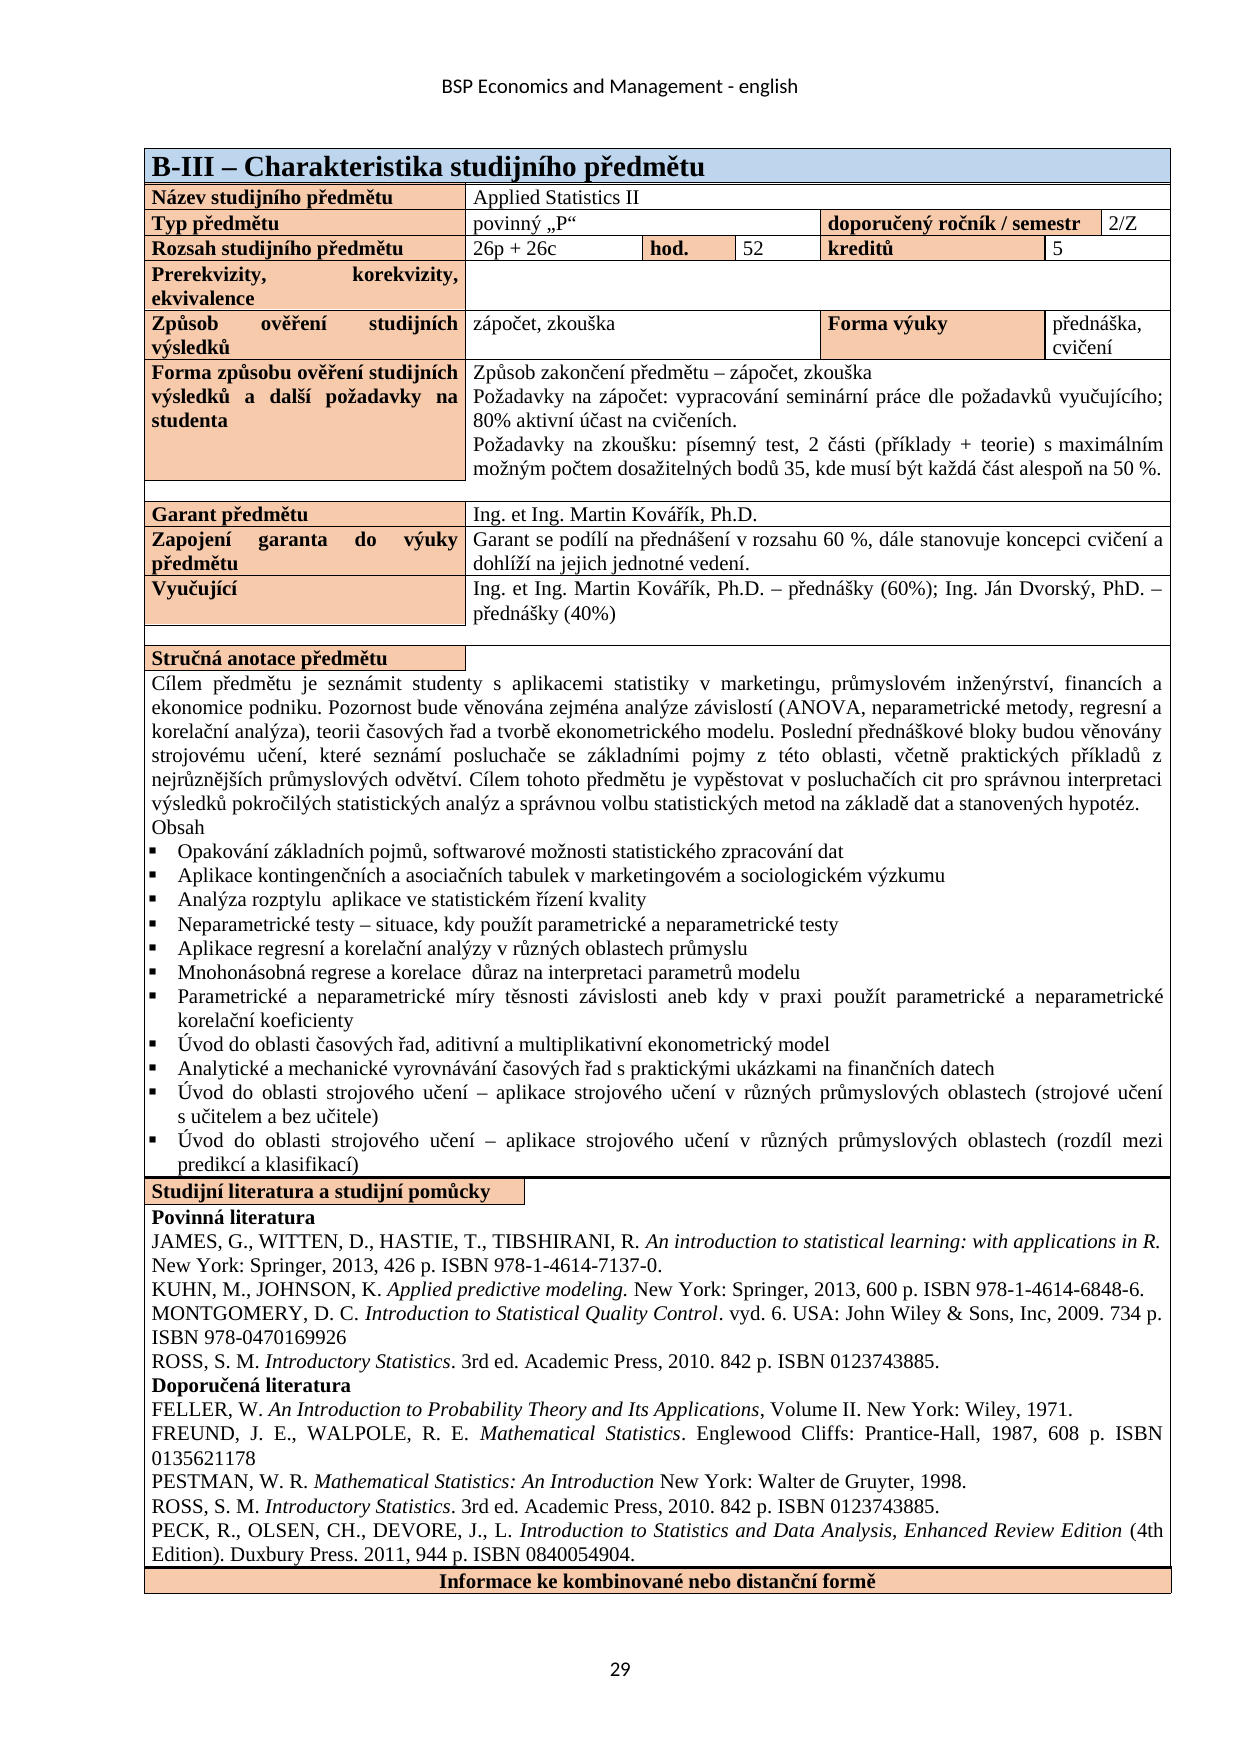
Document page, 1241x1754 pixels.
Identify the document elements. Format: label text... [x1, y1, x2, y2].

table_cell 2/Z [1102, 210, 1170, 235]
table_cell Zapojení garanta do výuky předmětu [145, 527, 465, 575]
table_cell Vyučující [145, 576, 465, 624]
table_cell Forma výuky [821, 311, 1044, 359]
table_cell 26p + 26c [466, 236, 642, 260]
table_cell doporučený ročník / semestr [821, 210, 1101, 235]
table_cell Ing. et Ing. Martin Kovářík, Ph.D. [466, 502, 1170, 526]
table_cell Studijní literatura a studijní pomůcky [145, 1179, 524, 1204]
table_cell Cílem předmětu je seznámit studenty s aplikacemi statistiky v marketingu, průmyslovém inženýrství, financích a ekonomice podniku. Pozornost bude věnována zejména analýze závislostí (ANOVA, neparametrické metody, regresní a korelační analýza), teorii časových řad a tvorbě ekonometrického modelu. Poslední přednáškové bloky budou věnovány strojovému učení, které seznámí posluchače se základními pojmy z této oblasti, včetně praktických příkladů z nejrůznějších průmyslových odvětví. Cílem tohoto předmětu je vypěstovat v posluchačích cit pro správnou interpretaci výsledků pokročilých statistických analýz a správnou volbu statistických metod na základě dat a stanovených hypotéz. Obsah Opakování základních pojmů, softwarové možnosti statistického zpracování dat Aplikace kontingenčních a asociačních tabulek v marketingovém a sociologickém výzkumu Analýza rozptylu aplikace ve statistickém řízení kvality Neparametrické testy – situace, kdy použít parametrické a neparametrické testy Aplikace regresní a korelační analýzy v různých oblastech průmyslu Mnohonásobná regrese a korelace důraz na interpretaci parametrů modelu Parametrické a neparametrické míry těsnosti závislosti aneb kdy v praxi použít parametrické a neparametrické korelační koeficienty Úvod do oblasti časových řad, aditivní a multiplikativní ekonometrický model Analytické a mechanické vyrovnávání časových řad s praktickými ukázkami na finančních datech Úvod do oblasti strojového učení – aplikace strojového učení v různých průmyslových oblastech (strojové učení s učitelem a bez učitele) Úvod do oblasti strojového učení – aplikace strojového učení v různých průmyslových oblastech (rozdíl mezi predikcí a klasifikací) [145, 670, 1170, 1176]
table_cell Ing. et Ing. Martin Kovářík, Ph.D. – přednášky (60%); Ing. Ján Dvorský, PhD. – přednášky (40%) [466, 576, 1170, 624]
table_cell kreditů [821, 236, 1044, 260]
table_cell hod. [643, 236, 735, 260]
table_cell [466, 646, 1170, 670]
table_cell Způsob ověření studijních výsledků [145, 311, 465, 359]
table_cell Název studijního předmětu [145, 185, 465, 209]
table_cell Způsob zakončení předmětu – zápočet, zkouška Požadavky na zápočet: vypracování seminární práce dle požadavků vyučujícího; 80% aktivní účast na cvičeních. Požadavky na zkoušku: písemný test, 2 části (příklady + teorie) s maximálním možným počtem dosažitelných bodů 35, kde musí být každá část alespoň na 50 %. [466, 360, 1170, 480]
table_header B-III – Charakteristika studijního předmětu [145, 149, 1170, 182]
table_cell Prerekvizity, korekvizity, ekvivalence [145, 261, 465, 309]
table_cell Typ předmětu [145, 210, 465, 235]
table_cell [145, 480, 1170, 501]
table_cell přednáška, cvičení [1046, 311, 1170, 359]
table_cell Informace ke kombinované nebo distanční formě [145, 1569, 1171, 1593]
table_cell [145, 625, 1170, 645]
table_cell [525, 1179, 1170, 1204]
table_cell Garant předmětu [145, 502, 465, 526]
table_cell Forma způsobu ověření studijních výsledků a další požadavky na studenta [145, 360, 465, 480]
table_cell povinný „P“ [466, 210, 820, 235]
table_cell Garant se podílí na přednášení v rozsahu 60 %, dále stanovuje koncepci cvičení a dohlíží na jejich jednotné vedení. [466, 527, 1170, 575]
table_cell 5 [1046, 236, 1170, 260]
table_cell 52 [736, 236, 820, 260]
table_cell zápočet, zkouška [466, 311, 820, 359]
table_cell Rozsah studijního předmětu [145, 236, 465, 260]
table_cell Stručná anotace předmětu [145, 646, 465, 670]
table_cell [466, 261, 1170, 309]
table_cell Applied Statistics II [466, 185, 1170, 209]
table_cell Povinná literatura JAMES, G., WITTEN, D., HASTIE, T., TIBSHIRANI, R. An introduction to statistical learning: with applications in R. New York: Springer, 2013, 426 p. ISBN 978-1-4614-7137-0. KUHN, M., JOHNSON, K. Applied predictive modeling. New York: Springer, 2013, 600 p. ISBN 978-1-4614-6848-6. MONTGOMERY, D. C. Introduction to Statistical Quality Control. vyd. 6. USA: John Wiley & Sons, Inc, 2009. 734 p. ISBN 978-0470169926 ROSS, S. M. Introductory Statistics. 3rd ed. Academic Press, 2010. 842 p. ISBN 0123743885. Doporučená literatura FELLER, W. An Introduction to Probability Theory and Its Applications, Volume II. New York: Wiley, 1971. FREUND, J. E., WALPOLE, R. E. Mathematical Statistics. Englewood Cliffs: Prantice-Hall, 1987, 608 p. ISBN 0135621178 PESTMAN, W. R. Mathematical Statistics: An Introduction New York: Walter de Gruyter, 1998. ROSS, S. M. Introductory Statistics. 3rd ed. Academic Press, 2010. 842 p. ISBN 0123743885. PECK, R., OLSEN, CH., DEVORE, J., L. Introduction to Statistics and Data Analysis, Enhanced Review Edition (4th Edition). Duxbury Press. 2011, 944 p. ISBN 0840054904. [145, 1204, 1170, 1566]
